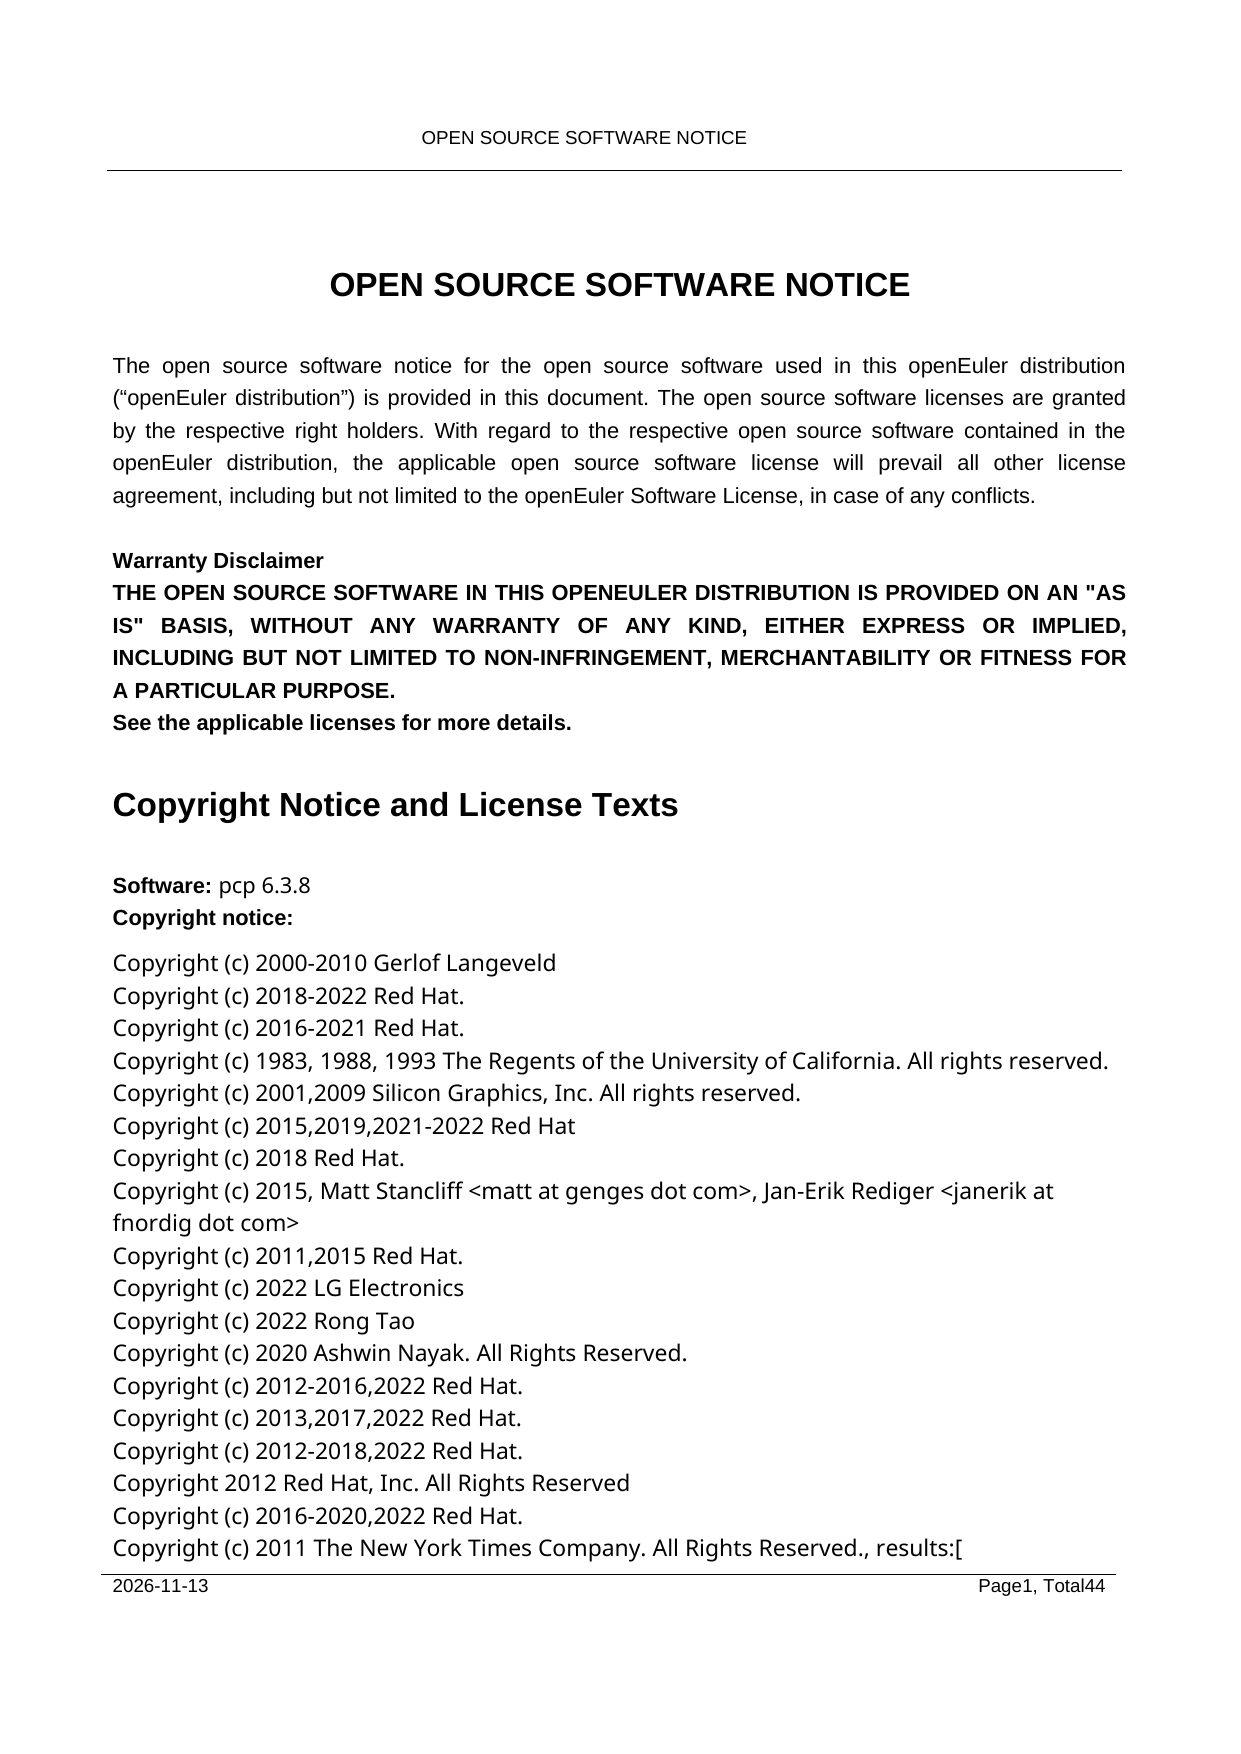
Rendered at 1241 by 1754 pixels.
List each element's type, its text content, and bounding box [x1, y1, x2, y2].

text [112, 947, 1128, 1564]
title Software: pcp 6.3.8 [112, 869, 1128, 901]
text Copyright Notice and License Texts [112, 771, 1128, 836]
text THE OPEN SOURCE SOFTWARE IN THIS OPENEULER DISTRIBUTION IS PROVIDED ON AN "AS IS" BASIS, WITHOUT ANY WARRANTY OF ANY KIND, EITHER EXPRESS OR IMPLIED, INCLUDING BUT NOT LIMITED TO NON-INFRINGEMENT, MERCHANTABILITY OR FITNESS FOR A PARTICULAR PURPOSE. See the applicable licenses for more details. [112, 576, 1128, 739]
text The open source software notice for the open source software used in this openEuler distribution (“openEuler distribution”) is provided in this document. The open source software licenses are granted by the respective right holders. With regard to the respective open source software contained in the openEuler distribution, the applicable open source software license will prevail all other license agreement, including but not limited to the openEuler Software License, in case of any conflicts. [112, 349, 1128, 511]
text OPEN SOURCE SOFTWARE NOTICE [112, 251, 1128, 316]
text Copyright notice: [112, 901, 1128, 934]
text Warranty Disclaimer [112, 544, 1128, 576]
